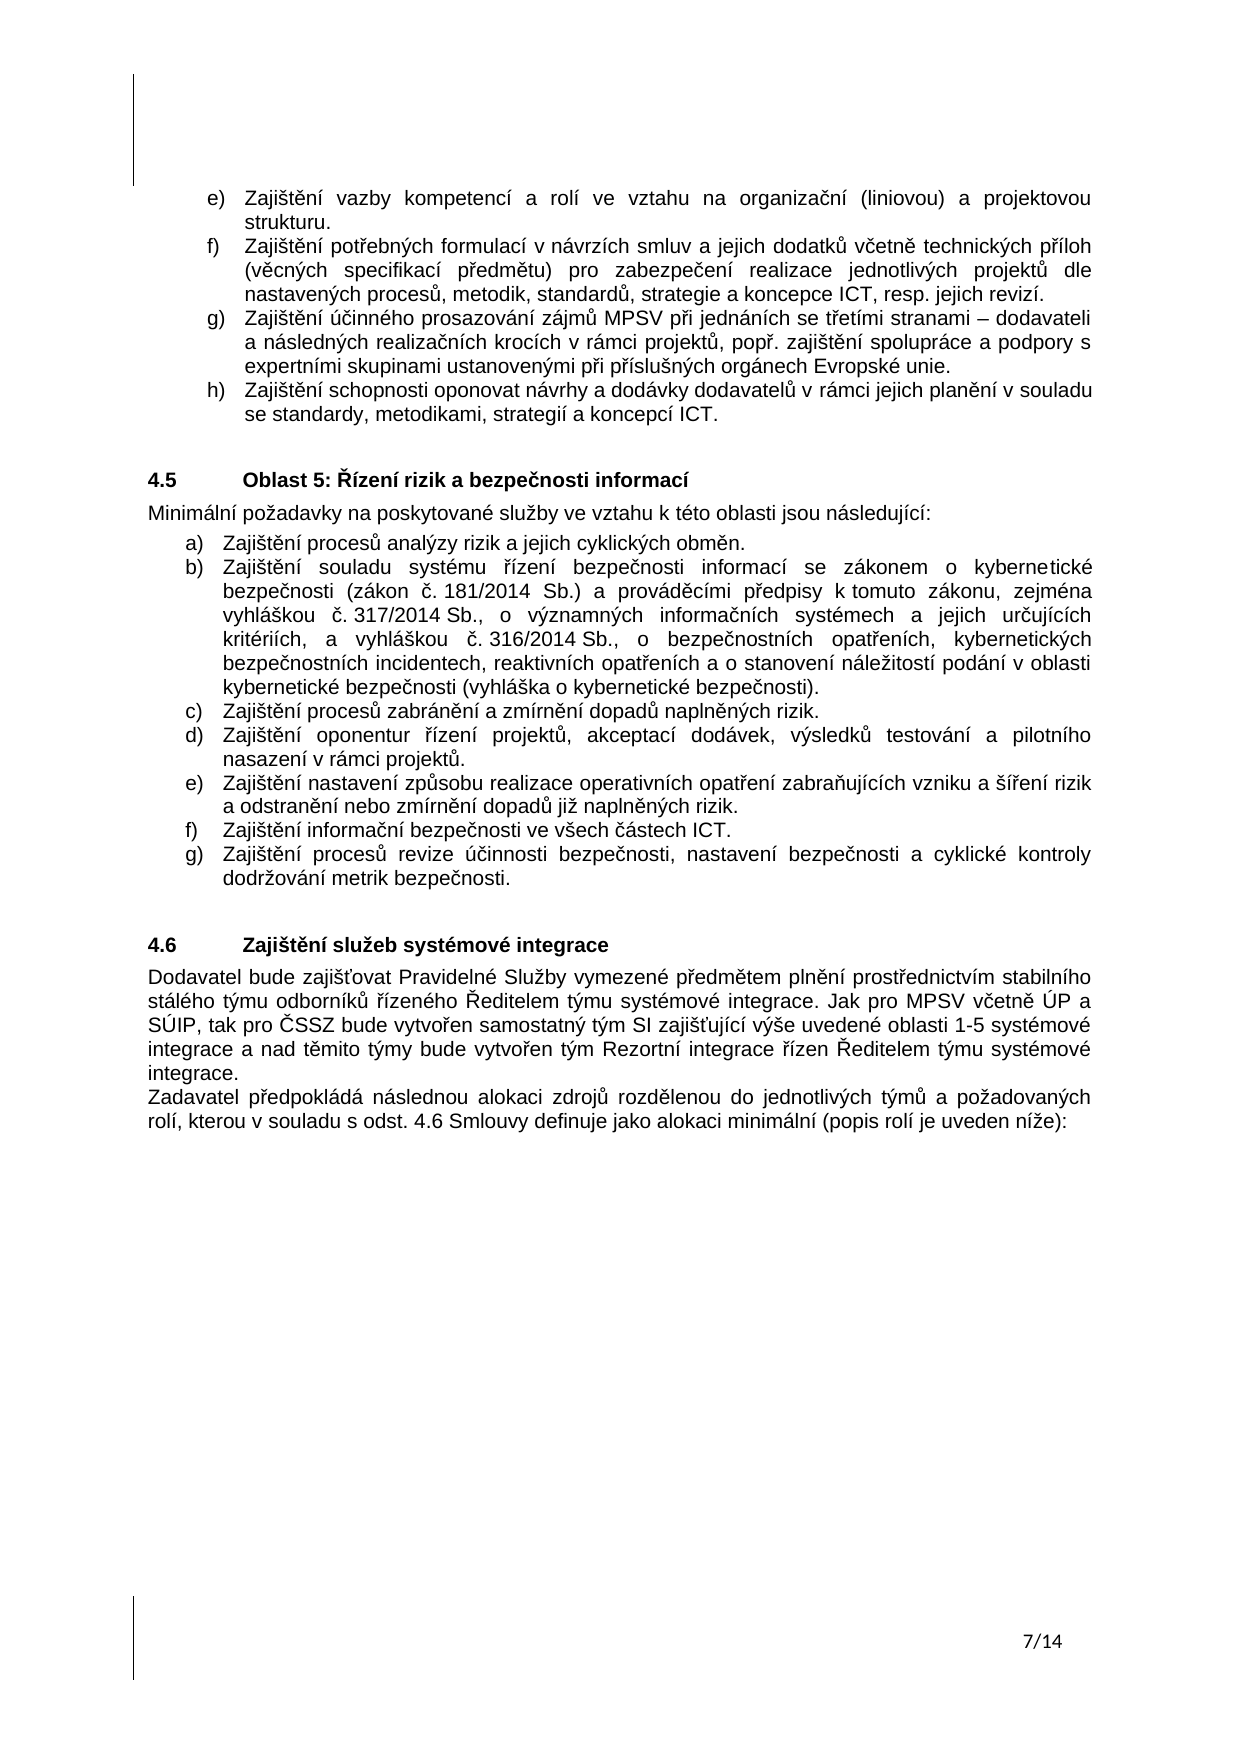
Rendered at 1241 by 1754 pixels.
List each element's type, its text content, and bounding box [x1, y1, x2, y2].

list Zajištění informační bezpečnosti ve všech částech ICT. [185, 818, 1092, 842]
text Dodavatel bude zajišťovat Pravidelné Služby vymezené předmětem plnění prostřednictvím stabilního stálého týmu odborníků řízeného Ředitelem týmu systémové integrace. Jak pro MPSV včetně ÚP a SÚIP, tak pro ČSSZ bude vytvořen samostatný tým SI zajišťující výše uvedené oblasti 1-5 systémové integrace a nad těmito týmy bude vytvořen tým Rezortní integrace řízen Ředitelem týmu systémové integrace. [148, 965, 1092, 1085]
text Zadavatel předpokládá následnou alokaci zdrojů rozdělenou do jednotlivých týmů a požadovaných rolí, kterou v souladu s odst. 4.6 Smlouvy definuje jako alokaci minimální (popis rolí je uveden níže): [148, 1085, 1092, 1133]
list Zajištění potřebných formulací v návrzích smluv a jejich dodatků včetně technických příloh (věcných specifikací předmětu) pro zabezpečení realizace jednotlivých projektů dle nastavených procesů, metodik, standardů, strategie a koncepce ICT, resp. jejich revizí. [207, 234, 1092, 306]
list Zajištění procesů revize účinnosti bezpečnosti, nastavení bezpečnosti a cyklické kontroly dodržování metrik bezpečnosti. [185, 842, 1092, 890]
list Zajištění účinného prosazování zájmů MPSV při jednáních se třetími stranami – dodavateli a následných realizačních krocích v rámci projektů, popř. zajištění spolupráce a podpory s expertními skupinami ustanovenými při příslušných orgánech Evropské unie. [207, 306, 1092, 378]
list Zajištění procesů analýzy rizik a jejich cyklických obměn. [185, 531, 1092, 555]
subtitle Oblast 5: Řízení rizik a bezpečnosti informací [148, 463, 1092, 492]
list Zajištění nastavení způsobu realizace operativních opatření zabraňujících vzniku a šíření rizik a odstranění nebo zmírnění dopadů již naplněných rizik. [185, 770, 1092, 818]
list Zajištění procesů zabránění a zmírnění dopadů naplněných rizik. [185, 698, 1092, 722]
list Zajištění souladu systému řízení bezpečnosti informací se zákonem o kybernetické bezpečnosti (zákon č. 181/2014 Sb.) a prováděcími předpisy k tomuto zákonu, zejména vyhláškou č. 317/2014 Sb., o významných informačních systémech a jejich určujících kritériích, a vyhláškou č. 316/2014 Sb., o bezpečnostních opatřeních, kybernetických bezpečnostních incidentech, reaktivních opatřeních a o stanovení náležitostí podání v oblasti kybernetické bezpečnosti (vyhláška o kybernetické bezpečnosti). [185, 555, 1092, 698]
list Zajištění vazby kompetencí a rolí ve vztahu na organizační (liniovou) a projektovou strukturu. [207, 186, 1092, 234]
text Minimální požadavky na poskytované služby ve vztahu k této oblasti jsou následující: [148, 501, 1092, 524]
list Zajištění oponentur řízení projektů, akceptací dodávek, výsledků testování a pilotního nasazení v rámci projektů. [185, 722, 1092, 770]
list Zajištění schopnosti oponovat návrhy a dodávky dodavatelů v rámci jejich planění v souladu se standardy, metodikami, strategií a koncepcí ICT. [207, 378, 1092, 426]
subtitle Zajištění služeb systémové integrace [148, 928, 1092, 957]
